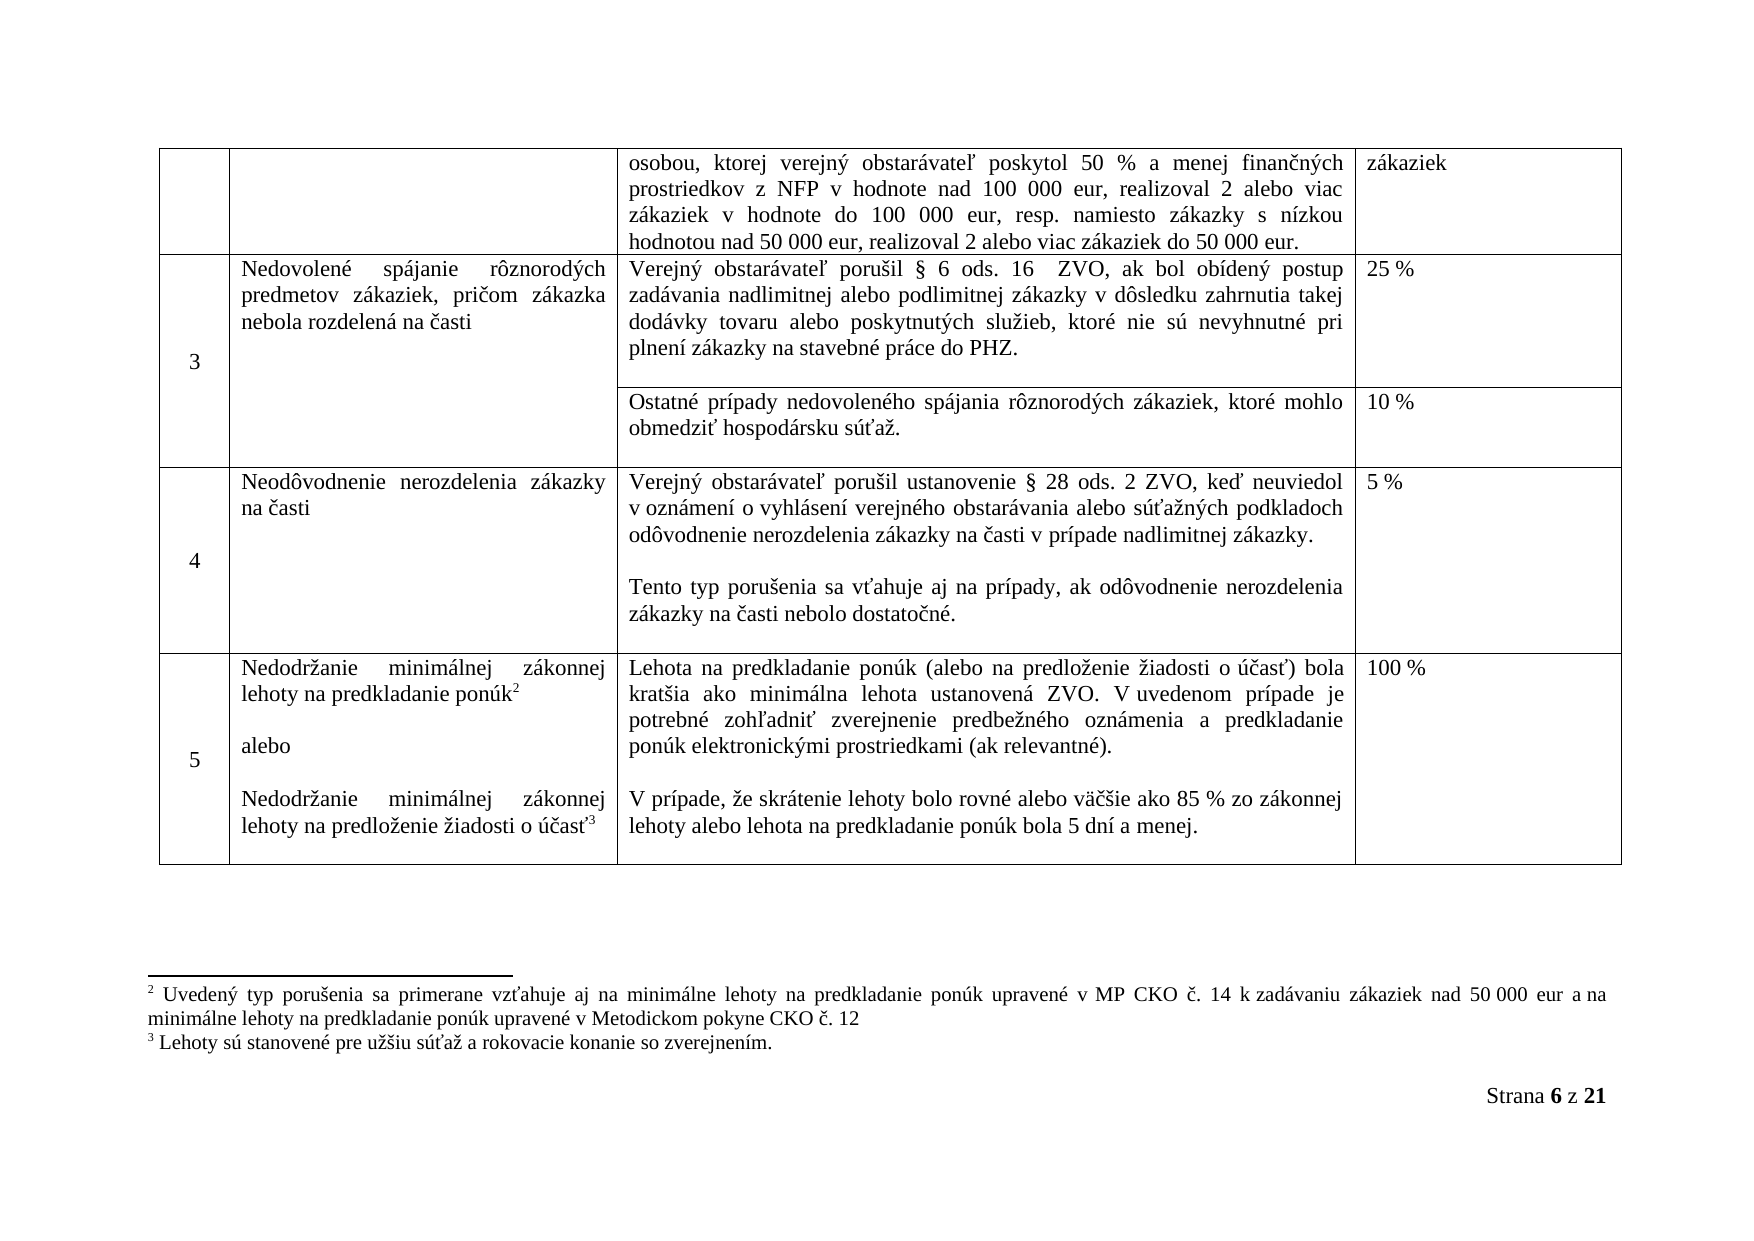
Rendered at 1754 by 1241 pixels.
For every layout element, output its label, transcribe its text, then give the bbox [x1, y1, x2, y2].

table_cell Lehota na predkladanie ponúk (alebo na predloženie žiadosti o účasť) bola kratšia ako minimálna lehota ustanovená ZVO. V uvedenom prípade je potrebné zohľadniť zverejnenie predbežného oznámenia a predkladanie ponúk elektronickými prostriedkami (ak relevantné). V prípade, že skrátenie lehoty bolo rovné alebo väčšie ako 85 % zo zákonnej lehoty alebo lehota na predkladanie ponúk bola 5 dní a menej. [618, 654, 1355, 864]
table_cell 5 % [1356, 468, 1621, 652]
table_cell 4 [160, 468, 229, 652]
table_cell 25 % [1356, 255, 1621, 387]
table_cell 10 % [1356, 388, 1621, 467]
table_cell 3 [160, 255, 229, 467]
table_cell Nedovolené spájanie rôznorodých predmetov zákaziek, pričom zákazka nebola rozdelená na časti [230, 255, 617, 467]
table_cell Verejný obstarávateľ porušil ustanovenie § 28 ods. 2 ZVO, keď neuviedol v oznámení o vyhlásení verejného obstarávania alebo súťažných podkladoch odôvodnenie nerozdelenia zákazky na časti v prípade nadlimitnej zákazky. Tento typ porušenia sa vťahuje aj na prípady, ak odôvodnenie nerozdelenia zákazky na časti nebolo dostatočné. [618, 468, 1355, 652]
table_cell Verejný obstarávateľ porušil § 6 ods. 16 ZVO, ak bol obídený postup zadávania nadlimitnej alebo podlimitnej zákazky v dôsledku zahrnutia takej dodávky tovaru alebo poskytnutých služieb, ktoré nie sú nevyhnutné pri plnení zákazky na stavebné práce do PHZ. [618, 255, 1355, 387]
table_cell Ostatné prípady nedovoleného spájania rôznorodých zákaziek, ktoré mohlo obmedziť hospodársku súťaž. [618, 388, 1355, 467]
table_cell 10 % vzťahuje sa na každú z rozdelených zákaziek [1356, 149, 1621, 254]
table_cell 5 [160, 654, 229, 864]
table_cell Verejný obstarávateľ porušil pravidlá podľa Metodického pokynu CKO č. 12 alebo Metodického pokynu CKO č. 14, keď namiesto zákazky zadávanej osobou, ktorej verejný obstarávateľ poskytol 50 % a menej finančných prostriedkov z NFP v hodnote nad 100 000 eur, realizoval 2 alebo viac zákaziek v hodnote do 100 000 eur, resp. namiesto zákazky s nízkou hodnotou nad 50 000 eur, realizoval 2 alebo viac zákaziek do 50 000 eur. [618, 149, 1355, 254]
table_cell Neodôvodnenie nerozdelenia zákazky na časti [230, 468, 617, 652]
table_cell Nedodržanie minimálnej zákonnej lehoty na predkladanie ponúk alebo Nedodržanie minimálnej zákonnej lehoty na predloženie žiadosti o účasť alebo Nepredĺženie lehoty na predkladanie ponúk/lehoty na predkladanie žiadostí o účasť v prípade podstatných zmien v podmienkach zadávania zákazky [230, 654, 617, 864]
table_cell 100 % [1356, 654, 1621, 864]
